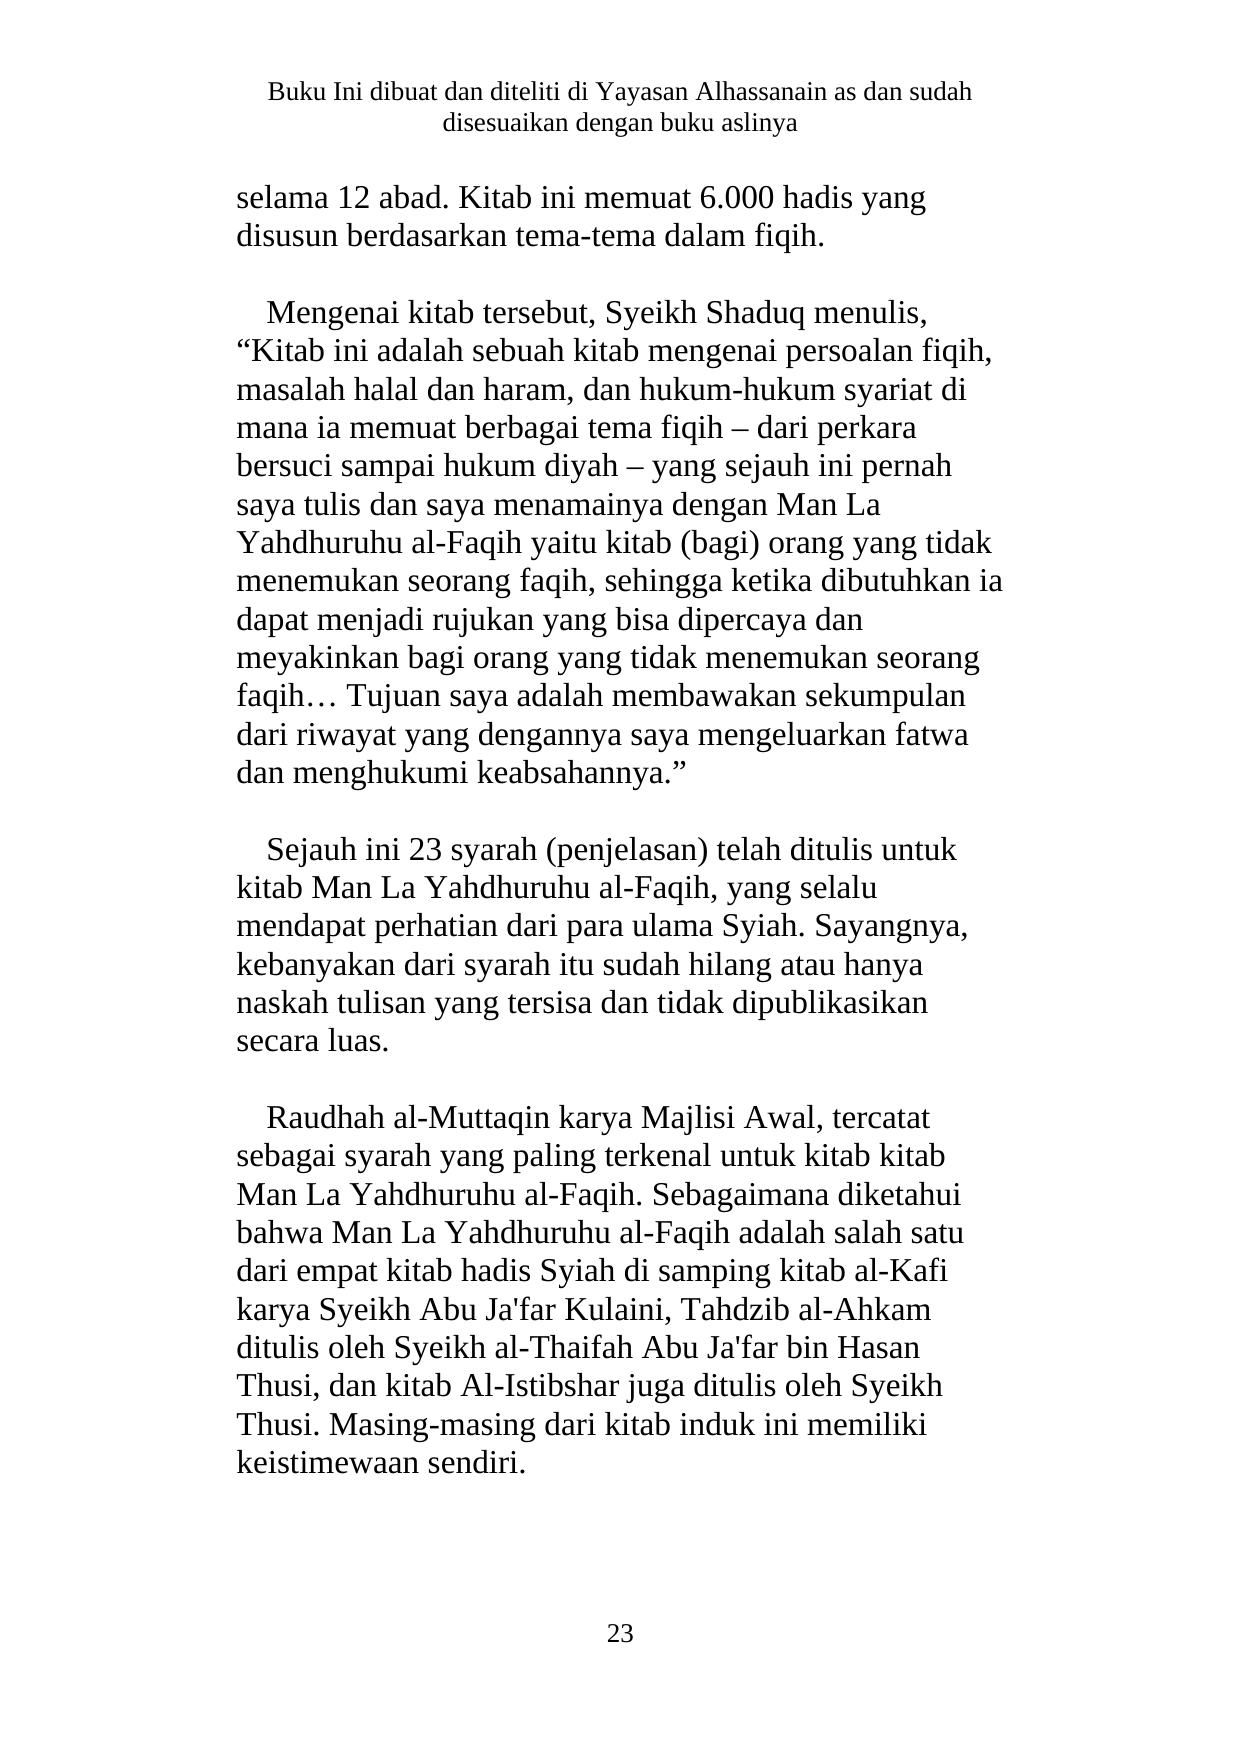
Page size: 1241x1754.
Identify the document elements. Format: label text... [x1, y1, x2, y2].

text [236, 177, 1004, 254]
text Mengenai kitab tersebut, Syeikh Shaduq menulis, “Kitab ini adalah sebuah kitab mengenai persoalan fiqih, masalah halal dan haram, dan hukum-hukum syariat di mana ia memuat berbagai tema fiqih – dari perkara bersuci sampai hukum diyah – yang sejauh ini pernah saya tulis dan saya menamainya dengan Man La Yahdhuruhu al-Faqih yaitu kitab (bagi) orang yang tidak menemukan seorang faqih, sehingga ketika dibutuhkan ia dapat menjadi rujukan yang bisa dipercaya dan meyakinkan bagi orang yang tidak menemukan seorang faqih… Tujuan saya adalah membawakan sekumpulan dari riwayat yang dengannya saya mengeluarkan fatwa dan menghukumi keabsahannya.” [236, 292, 1004, 791]
text Sejauh ini 23 syarah (penjelasan) telah ditulis untuk kitab Man La Yahdhuruhu al-Faqih, yang selalu mendapat perhatian dari para ulama Syiah. Sayangnya, kebanyakan dari syarah itu sudah hilang atau hanya naskah tulisan yang tersisa dan tidak dipublikasikan secara luas. [236, 829, 1004, 1059]
text Raudhah al-Muttaqin karya Majlisi Awal, tercatat sebagai syarah yang paling terkenal untuk kitab kitab Man La Yahdhuruhu al-Faqih. Sebagaimana diketahui bahwa Man La Yahdhuruhu al-Faqih adalah salah satu dari empat kitab hadis Syiah di samping kitab al-Kafi karya Syeikh Abu Ja'far Kulaini, Tahdzib al-Ahkam ditulis oleh Syeikh al-Thaifah Abu Ja'far bin Hasan Thusi, dan kitab Al-Istibshar juga ditulis oleh Syeikh Thusi. Masing-masing dari kitab induk ini memiliki keistimewaan sendiri. [236, 1097, 1004, 1481]
